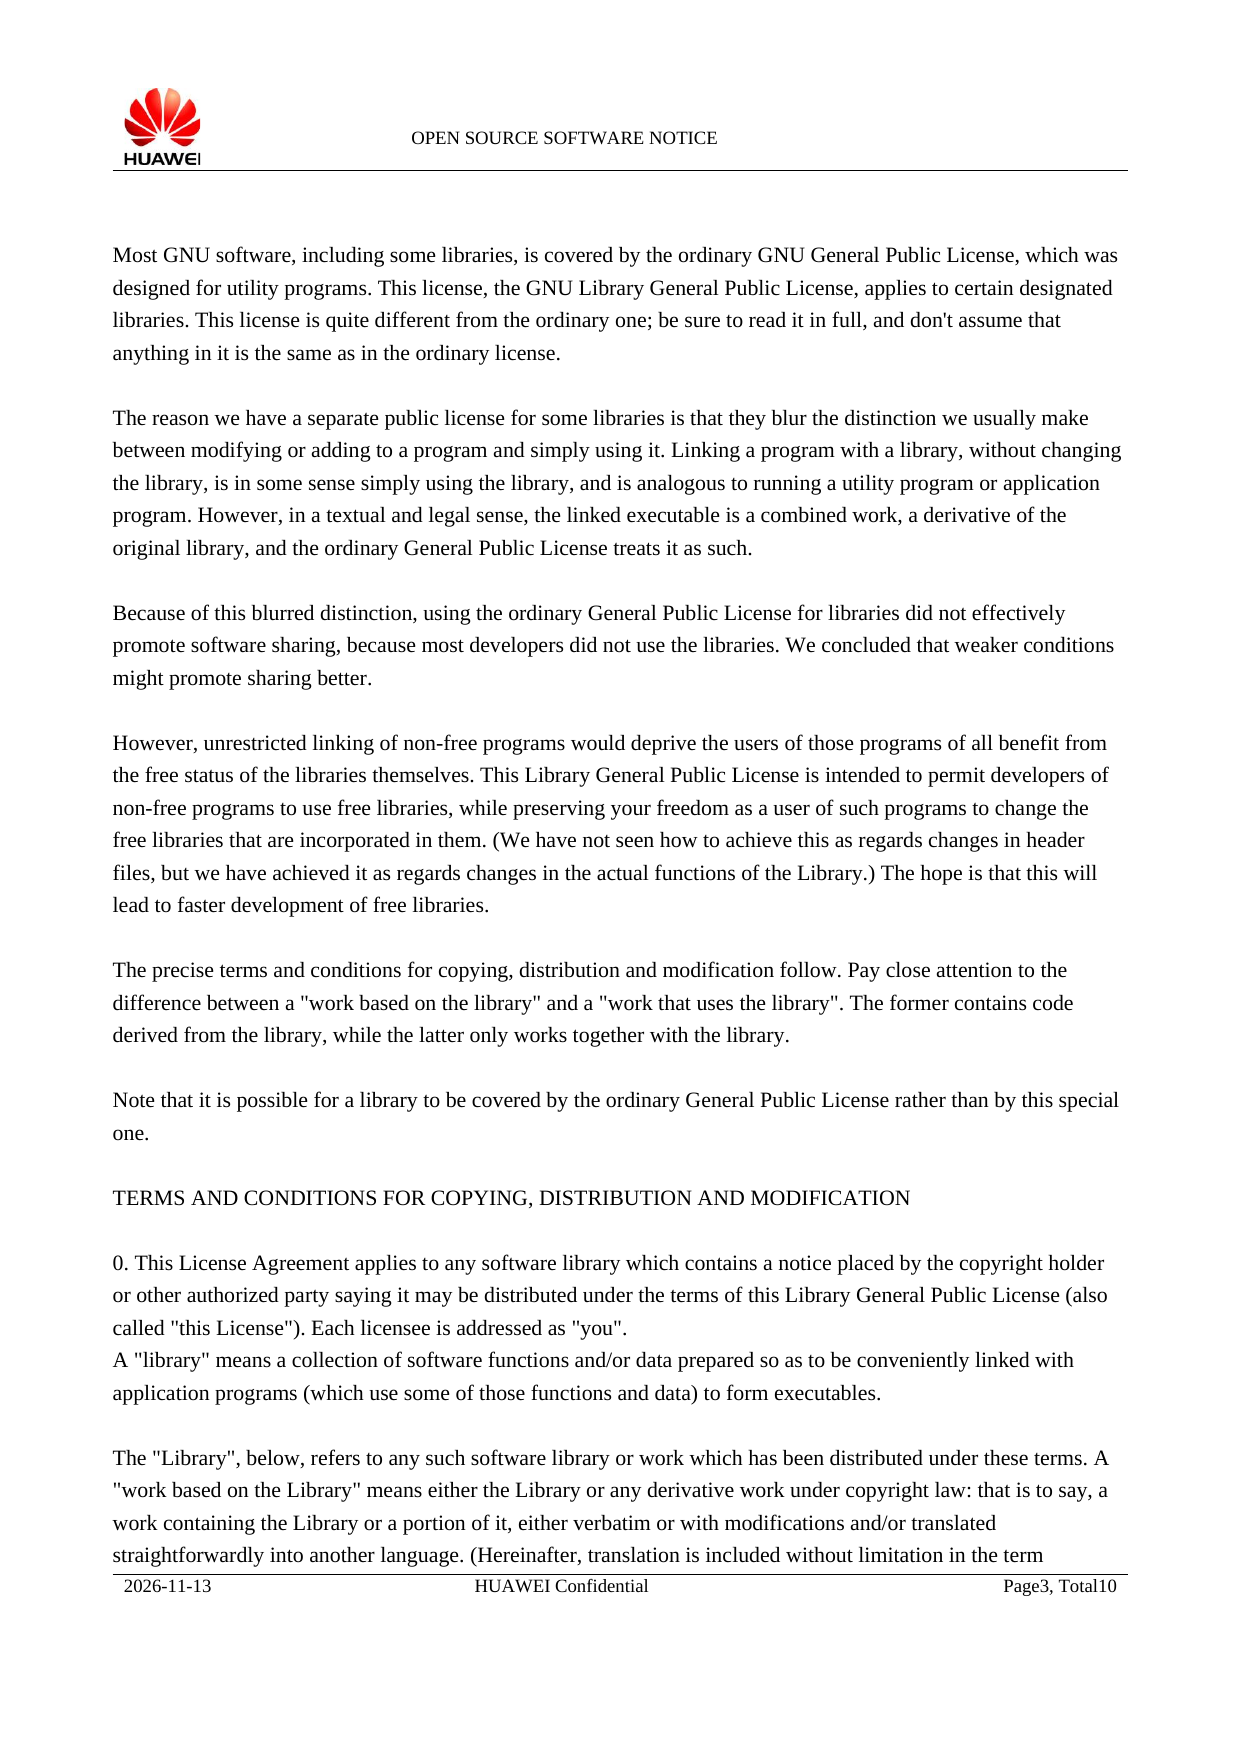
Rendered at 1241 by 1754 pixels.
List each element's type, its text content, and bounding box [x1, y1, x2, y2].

picture [124, 88, 201, 165]
